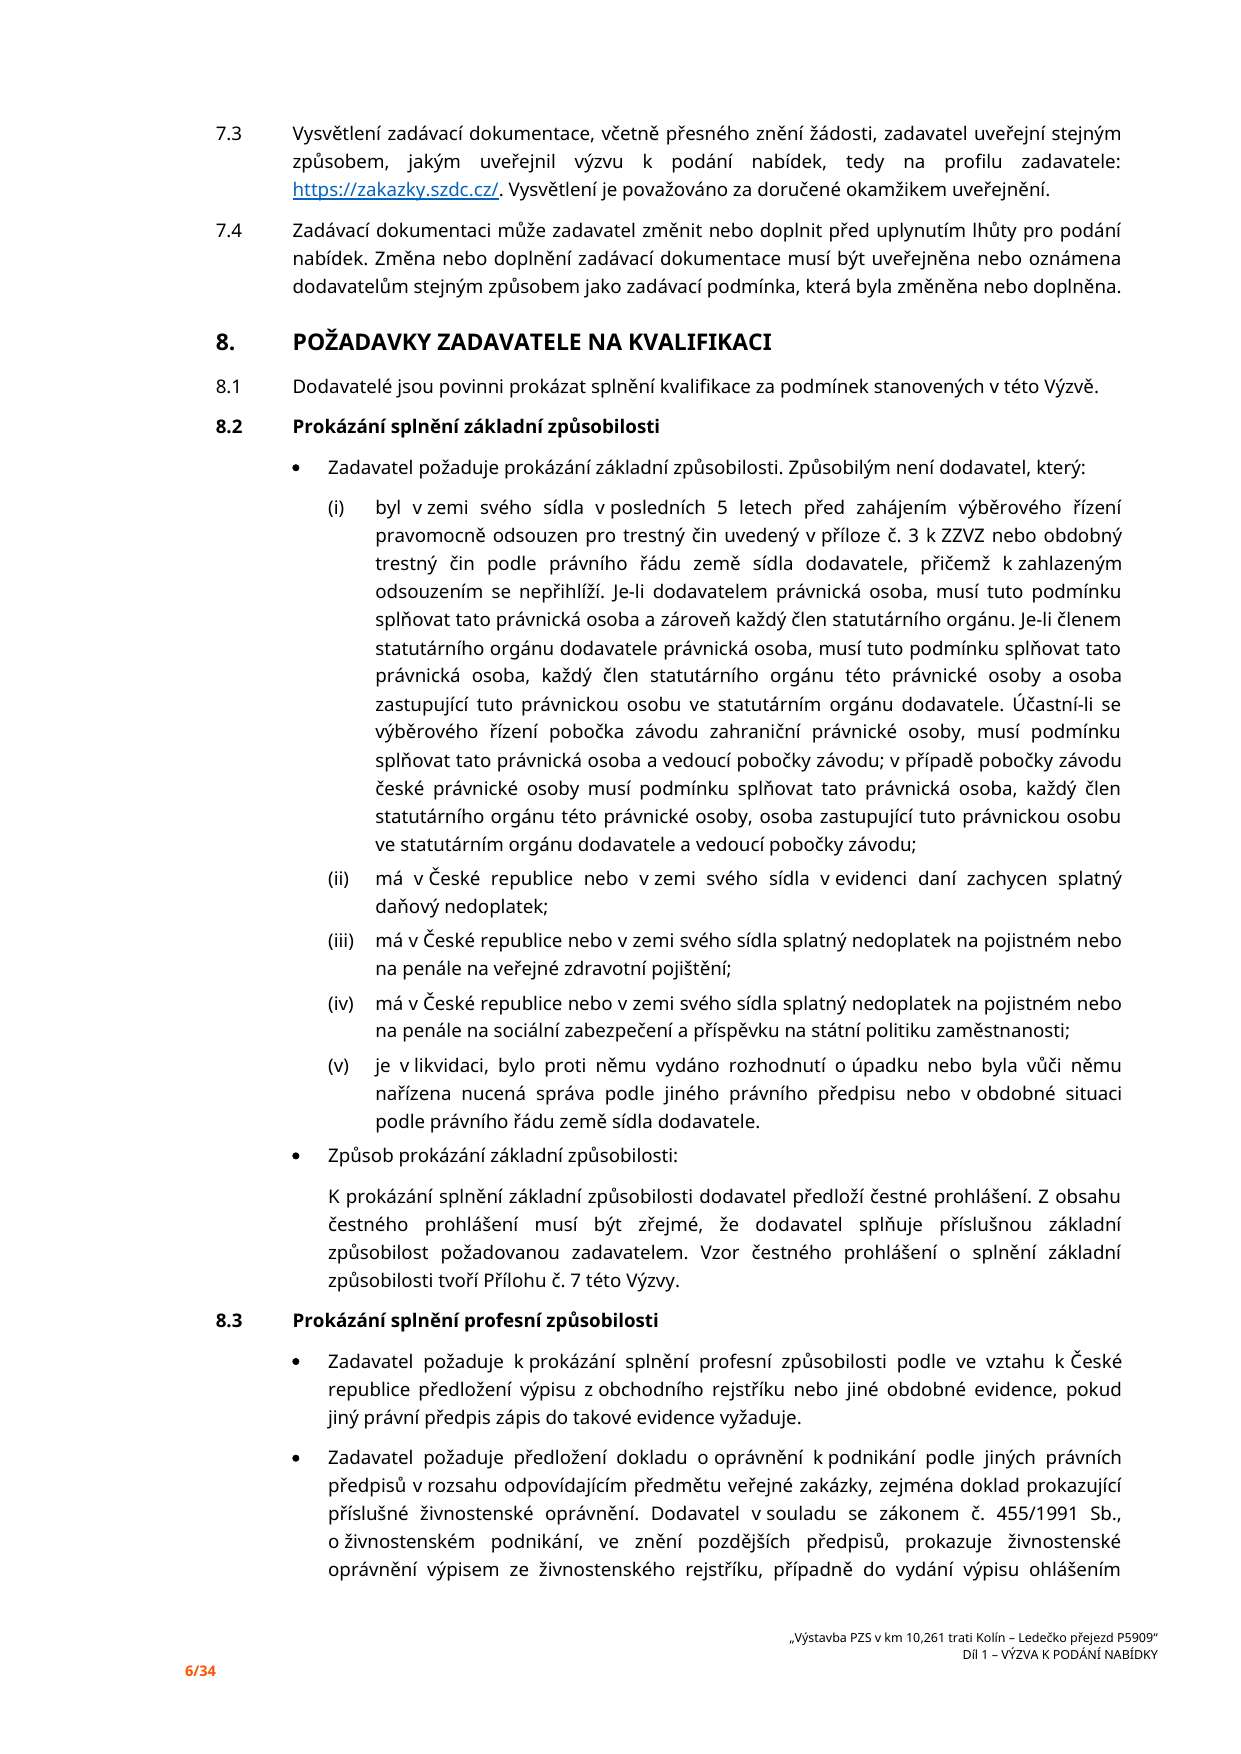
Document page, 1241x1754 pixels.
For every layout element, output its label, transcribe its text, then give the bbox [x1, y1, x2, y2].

text má v České republice nebo v zemi svého sídla v evidenci daní zachycen splatný daňový nedoplatek; [328, 865, 1122, 919]
text Způsob prokázání základní způsobilosti: [292, 1142, 1122, 1168]
text K prokázání splnění základní způsobilosti dodavatel předloží čestné prohlášení. Z obsahu čestného prohlášení musí být zřejmé, že dodavatel splňuje příslušnou základní způsobilost požadovanou zadavatelem. Vzor čestného prohlášení o splnění základní způsobilosti tvoří Přílohu č. 7 této Výzvy. [328, 1183, 1122, 1292]
text Zadavatel požaduje prokázání základní způsobilosti. Způsobilým není dodavatel, který: [292, 454, 1122, 480]
text Vysvětlení zadávací dokumentace, včetně přesného znění žádosti, zadavatel uveřejní stejným způsobem, jakým uveřejnil výzvu k podání nabídek, tedy na profilu zadavatele: https://zakazky.szdc.cz/. Vysvětlení je považováno za doručené okamžikem uveřejnění. [216, 121, 1122, 202]
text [292, 1444, 1122, 1582]
text má v České republice nebo v zemi svého sídla splatný nedoplatek na pojistném nebo na penále na veřejné zdravotní pojištění; [328, 927, 1122, 981]
text má v České republice nebo v zemi svého sídla splatný nedoplatek na pojistném nebo na penále na sociální zabezpečení a příspěvku na státní politiku zaměstnanosti; [328, 990, 1122, 1043]
text Zadávací dokumentaci může zadavatel změnit nebo doplnit před uplynutím lhůty pro podání nabídek. Změna nebo doplnění zadávací dokumentace musí být uveřejněna nebo oznámena dodavatelům stejným způsobem jako zadávací podmínka, která byla změněna nebo doplněna. [216, 217, 1122, 299]
text Zadavatel požaduje k prokázání splnění profesní způsobilosti podle ve vztahu k České republice předložení výpisu z obchodního rejstříku nebo jiné obdobné evidence, pokud jiný právní předpis zápis do takové evidence vyžaduje. [292, 1348, 1122, 1429]
text POŽADAVKY ZADAVATELE NA KVALIFIKACI [216, 326, 1122, 357]
text Prokázání splnění základní způsobilosti [216, 414, 1122, 439]
text byl v zemi svého sídla v posledních 5 letech před zahájením výběrového řízení pravomocně odsouzen pro trestný čin uvedený v příloze č. 3 k ZZVZ nebo obdobný trestný čin podle právního řádu země sídla dodavatele, přičemž k zahlazeným odsouzením se nepřihlíží. Je-li dodavatelem právnická osoba, musí tuto podmínku splňovat tato právnická osoba a zároveň každý člen statutárního orgánu. Je-li členem statutárního orgánu dodavatele právnická osoba, musí tuto podmínku splňovat tato právnická osoba, každý člen statutárního orgánu této právnické osoby a osoba zastupující tuto právnickou osobu ve statutárním orgánu dodavatele. Účastní-li se výběrového řízení pobočka závodu zahraniční právnické osoby, musí podmínku splňovat tato právnická osoba a vedoucí pobočky závodu; v případě pobočky závodu české právnické osoby musí podmínku splňovat tato právnická osoba, každý člen statutárního orgánu této právnické osoby, osoba zastupující tuto právnickou osobu ve statutárním orgánu dodavatele a vedoucí pobočky závodu; [328, 495, 1122, 856]
text je v likvidaci, bylo proti němu vydáno rozhodnutí o úpadku nebo byla vůči němu nařízena nucená správa podle jiného právního předpisu nebo v obdobné situaci podle právního řádu země sídla dodavatele. [328, 1052, 1122, 1134]
text Dodavatelé jsou povinni prokázat splnění kvalifikace za podmínek stanovených v této Výzvě. [216, 373, 1122, 399]
text Prokázání splnění profesní způsobilosti [216, 1307, 1122, 1333]
